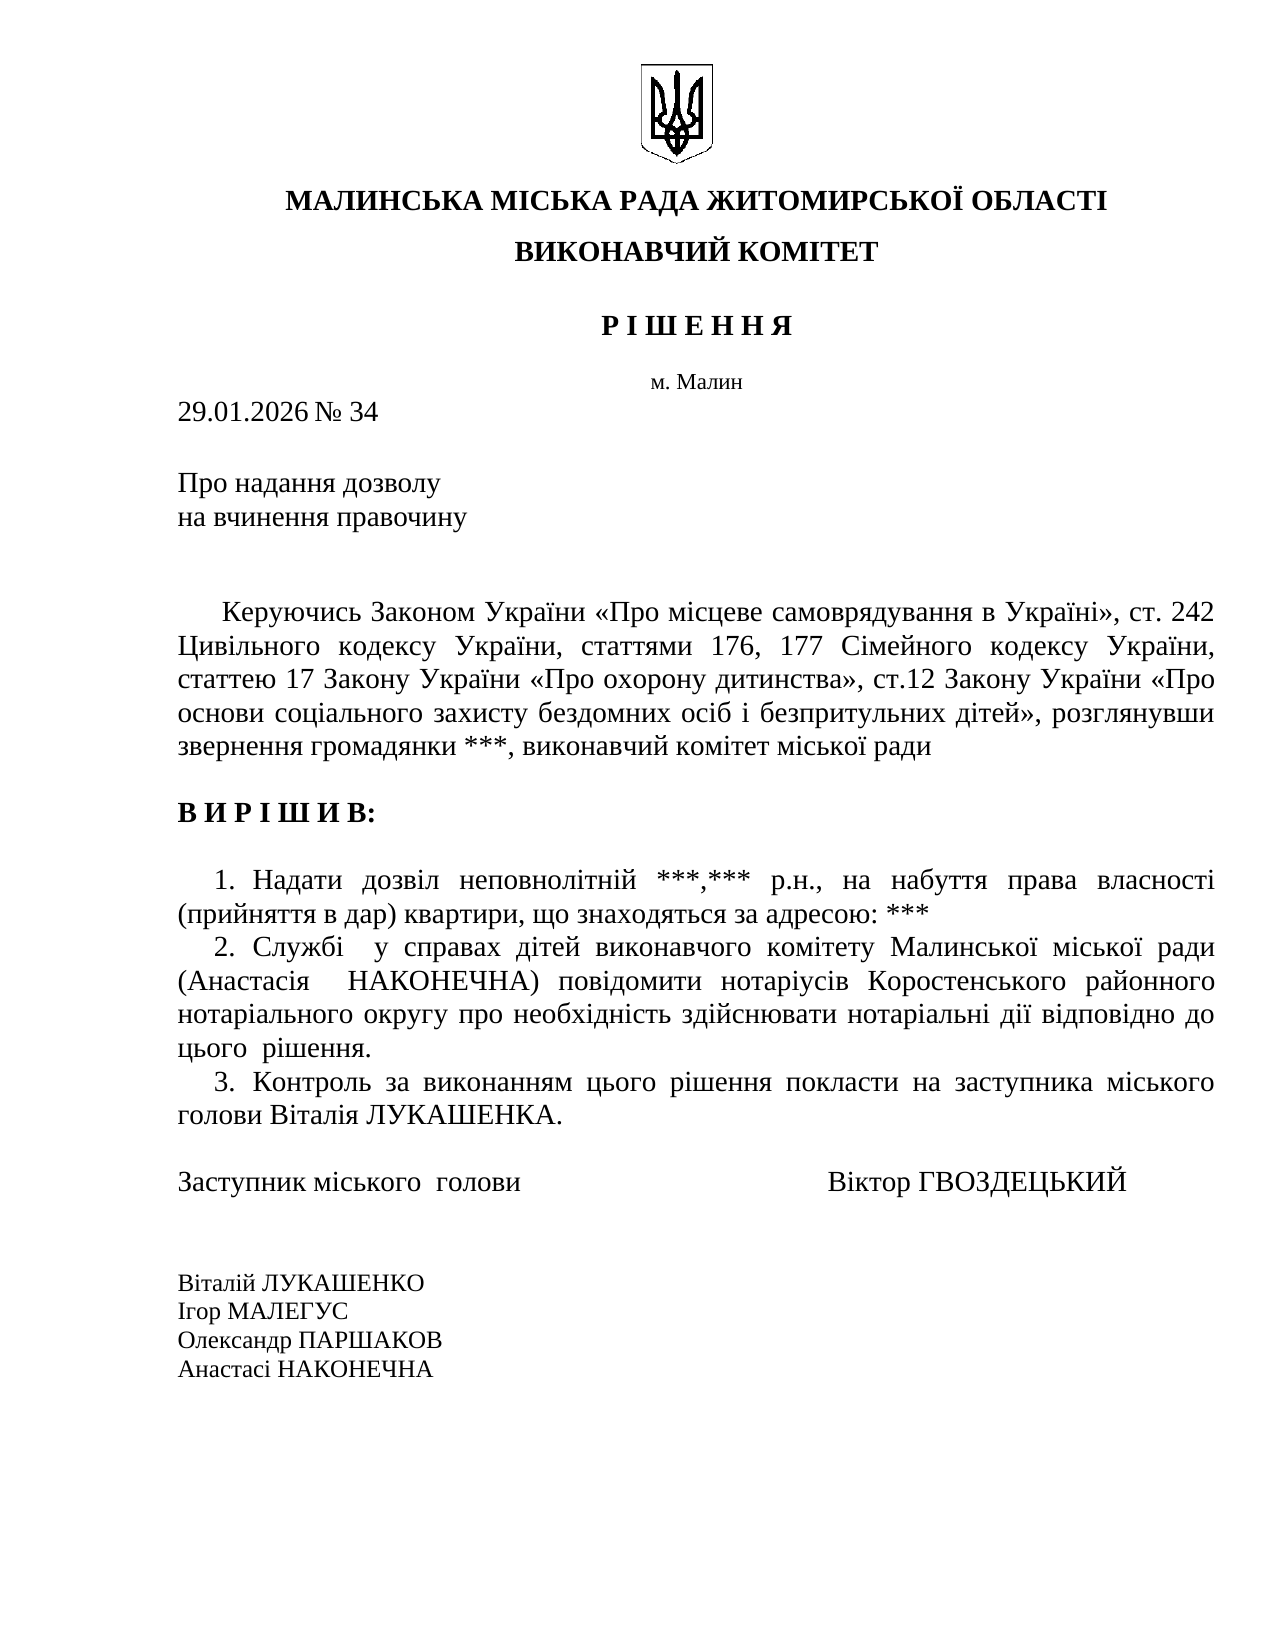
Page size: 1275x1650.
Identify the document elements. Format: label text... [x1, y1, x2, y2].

picture [639, 64, 714, 165]
list Контроль за виконанням цього рішення покласти на заступника міського голови Віталія ЛУКАШЕНКА. [177, 1064, 1216, 1131]
text 29.01.2026 № 34 [177, 394, 1216, 428]
text Віталій ЛУКАШЕНКО [177, 1268, 1216, 1296]
text Олександр ПАРШАКОВ [177, 1325, 1216, 1354]
table_header Про надання дозволу на вчинення правочину [166, 466, 696, 566]
text м. Малин [177, 368, 1216, 394]
text В И Р І Ш И В: [177, 795, 1216, 829]
text Анастасі НАКОНЕЧНА [177, 1354, 1216, 1383]
text ВИКОНАВЧИЙ КОМІТЕТ [177, 234, 1216, 267]
text Керуючись Законом України «Про місцеве самоврядування в Україні», ст. 242 Цивільного кодексу України, статтями 176, 177 Сімейного кодексу України, статтею 17 Закону України «Про охорону дитинства», ст.12 Закону України «Про основи соціального захисту бездомних осіб і безпритульних дітей», розглянувши звернення громадянки ***, виконавчий комітет міської ради [177, 594, 1216, 762]
text МАЛИНСЬКА МІСЬКА РАДА ЖИТОМИРСЬКОЇ ОБЛАСТІ [177, 183, 1216, 217]
list Надати дозвіл неповнолітній ***,*** р.н., на набуття права власності (прийняття в дар) квартири, що знаходяться за адресою: *** [177, 862, 1216, 929]
list Службі у справах дітей виконавчого комітету Малинської міської ради (Анастасія НАКОНЕЧНА) повідомити нотаріусів Коростенського районного нотаріального округу про необхідність здійснювати нотаріальні дії відповідно до цього рішення. [177, 929, 1216, 1064]
text Р І Ш Е Н Н Я [177, 308, 1216, 342]
text Заступник міського голови Віктор ГВОЗДЕЦЬКИЙ [177, 1164, 1216, 1198]
text Ігор МАЛЕГУС [177, 1296, 1216, 1325]
